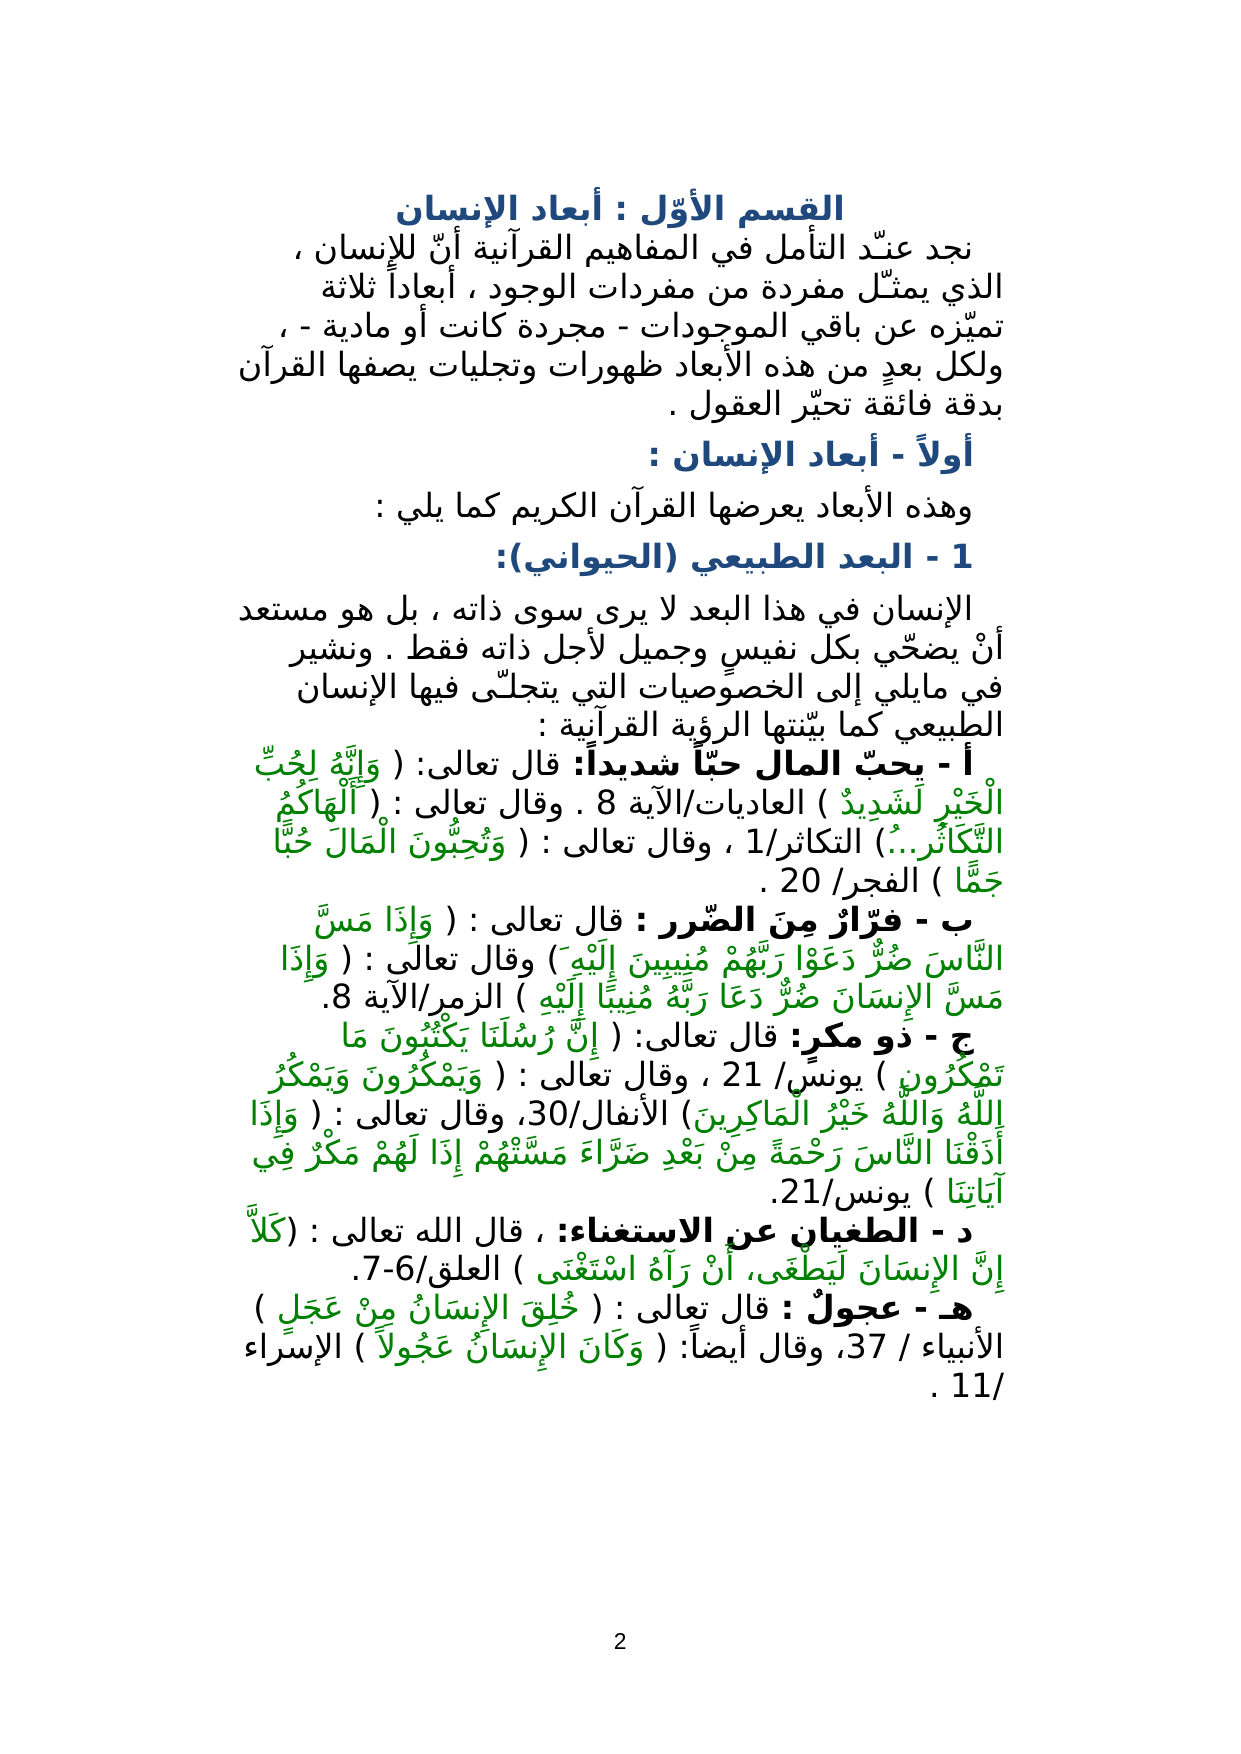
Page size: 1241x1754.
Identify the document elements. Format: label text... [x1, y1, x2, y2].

text هـ - عجولٌ : قال تعالى : ( خُلِقَ الإِنسَانُ مِنْ عَجَلٍ ) الأنبياء / 37، وقال أيضاً: ( وَكَانَ الإِنسَانُ عَجُولاً ) الإسراء /11 . [236, 1289, 1004, 1405]
text أ - يحبّ المال حبّاً شديداً: قال تعالى: ( وَإِنَّهُ لِحُبِّ الْخَيْرِ لَشَدِيدٌ ) العاديات/الآية 8 . وقال تعالى : ( أَلْهَاكُمُ التَّكَاثُر...ُ) التكاثر/1 ، وقال تعالى : ( وَتُحِبُّونَ الْمَالَ حُبًّا جَمًّا ) الفجر/ 20 . [236, 745, 1004, 900]
subtitle أولاً - أبعاد الإنسان : [236, 435, 1004, 474]
text ج - ذو مكرٍ: قال تعالى: ( إِنَّ رُسُلَنَا يَكْتُبُونَ مَا تَمْكُرُون ) يونس/ 21 ، وقال تعالى : ( وَيَمْكُرُونَ وَيَمْكُرُ اللَّهُ وَاللَّهُ خَيْرُ الْمَاكِرِينَ) الأنفال/30، وقال تعالى : ( وَإِذَا أَذَقْنَا النَّاسَ رَحْمَةً مِنْ بَعْدِ ضَرَّاءَ مَسَّتْهُمْ إِذَا لَهُمْ مَكْرٌ فِي آيَاتِنَا ) يونس/21. [236, 1017, 1004, 1211]
text الإنسان في هذا البعد لا يرى سوى ذاته ، بل هو مستعد أنْ يضحّي بكل نفيسٍ وجميل لأجل ذاته فقط . ونشير في مايلي إلى الخصوصيات التي يتجلـّى فيها الإنسان الطبيعي كما بيّنتها الرؤية القرآنية : [236, 589, 1004, 745]
subtitle القسم الأوّل : أبعاد الإنسان [236, 190, 1004, 228]
text ب - فرّارٌ مِنَ الضّرر : قال تعالى : ( وَإِذَا مَسَّ النَّاسَ ضُرٌّ دَعَوْا رَبَّهُمْ مُنِيبِينَ إِلَيْهِ َ) وقال تعالى : ( وَإِذَا مَسَّ الإِنسَانَ ضُرٌّ دَعَا رَبَّهُ مُنِيبًا إِلَيْهِ ) الزمر/الآية 8. [236, 900, 1004, 1017]
subtitle 1 - البعد الطبيعي (الحيواني): [236, 538, 1004, 577]
text نجد عنـّد التأمل في المفاهيم القرآنية أنّ للإنسان ، الذي يمثـّل مفردة من مفردات الوجود ، أبعاداً ثلاثة تميّزه عن باقي الموجودات - مجردة كانت أو مادية - ، ولكل بعدٍ من هذه الأبعاد ظهورات وتجليات يصفها القرآن بدقة فائقة تحيّر العقول . [236, 228, 1004, 423]
text وهذه الأبعاد يعرضها القرآن الكريم كما يلي : [236, 487, 1004, 526]
text د - الطغيان عن الاستغناء: ، قال الله تعالى : (كَلاَّ إِنَّ الإِنسَانَ لَيَطْغَى، أَنْ رَآهُ اسْتَغْنَى ) العلق/6-7. [236, 1211, 1004, 1289]
